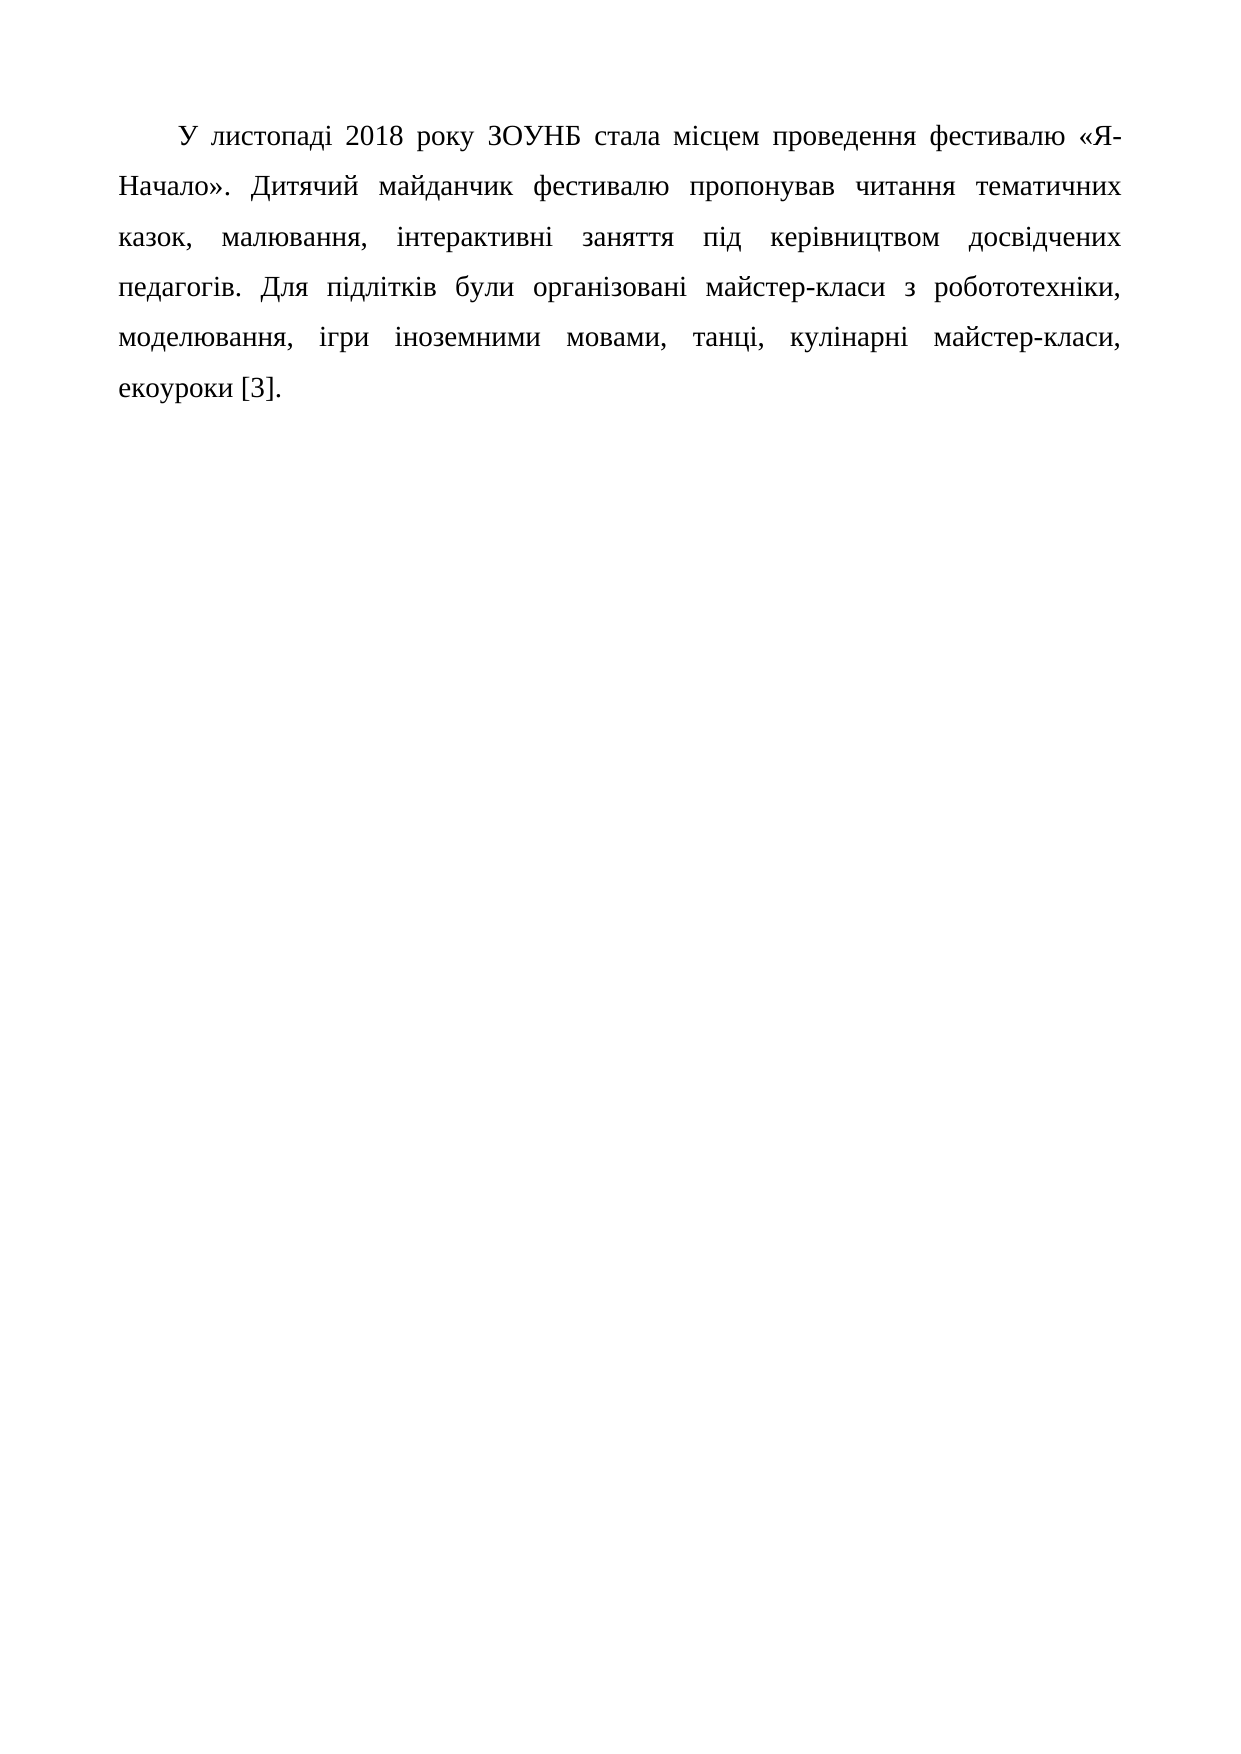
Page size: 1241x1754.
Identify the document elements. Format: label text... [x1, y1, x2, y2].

text У листопаді 2018 року ЗОУНБ стала місцем проведення фестивалю «Я-Начало». Дитячий майданчик фестивалю пропонував читання тематичних казок, малювання, інтерактивні заняття під керівництвом досвідчених педагогів. Для підлітків були організовані майстер-класи з робототехніки, моделювання, ігри іноземними мовами, танці, кулінарні майстер-класи, екоуроки [3]. [118, 118, 1122, 403]
